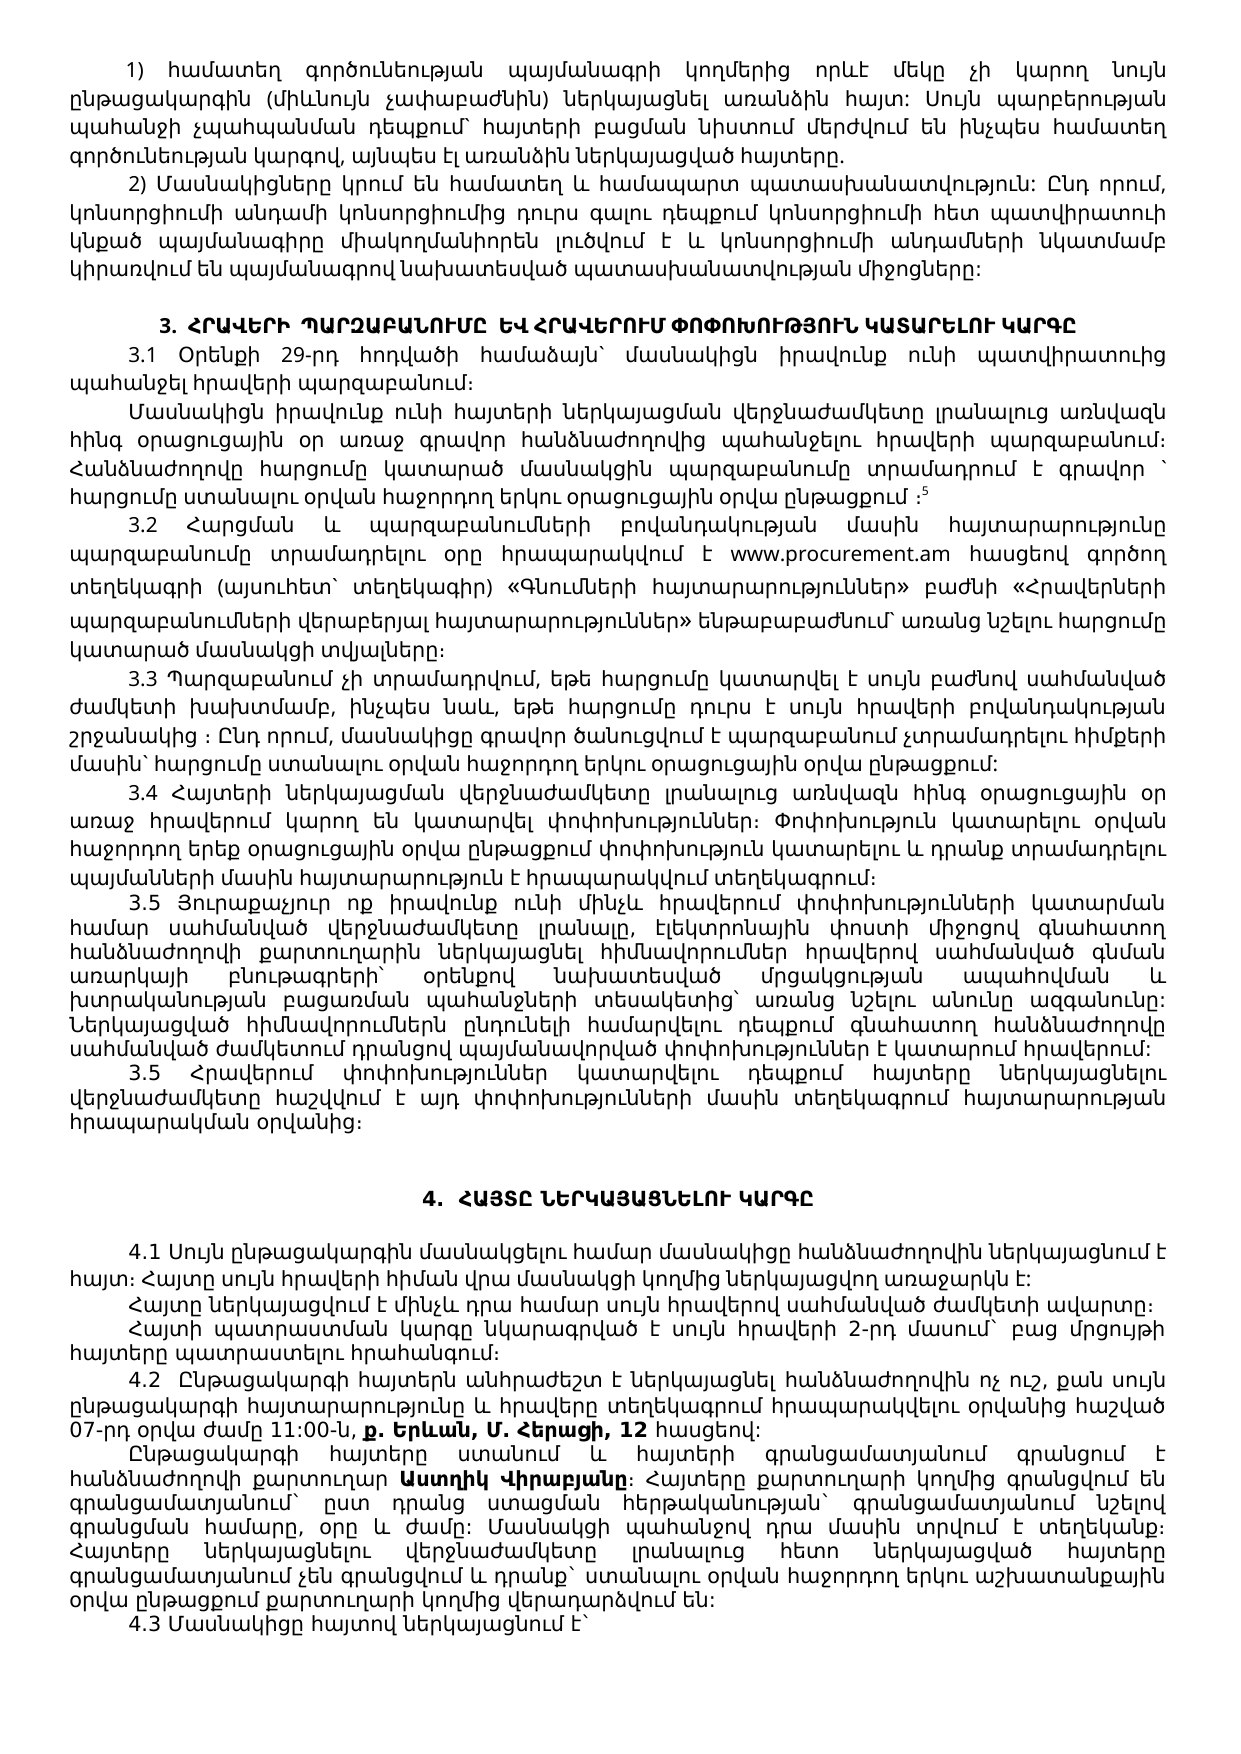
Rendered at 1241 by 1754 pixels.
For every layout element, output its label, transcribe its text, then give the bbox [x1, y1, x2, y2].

text 3. ՀՐԱՎԵՐԻ ՊԱՐԶԱԲԱՆՈՒՄԸ ԵՎ ՀՐԱՎԵՐՈՒՄ ՓՈՓՈԽՈՒԹՅՈՒՆ ԿԱՏԱՐԵԼՈՒ ԿԱՐԳԸ [69, 311, 1167, 340]
text Ընթացակարգի հայտերը ստանում և հայտերի գրանցամատյանում գրանցում է հանձնաժողովի քարտուղար Աստղիկ Վիրաբյանը։ Հայտերը քարտուղարի կողմից գրանցվում են գրանցամատյանում` ըստ դրանց ստացման հերթականության` գրանցամատյանում նշելով գրանցման համարը, օրը և ժամը: Մասնակցի պահանջով դրա մասին տրվում է տեղեկանք։ Հայտերը ներկայացնելու վերջնաժամկետը լրանալուց հետո ներկայացված հայտերը գրանցամատյանում չեն գրանցվում և դրանք` ստանալու օրվան հաջորդող երկու աշխատանքային օրվա ընթացքում քարտուղարի կողմից վերադարձվում են: [69, 1442, 1167, 1612]
text 2) Մասնակիցները կրում են համատեղ և համապարտ պատասխանատվություն: Ընդ որում, կոնսորցիումի անդամի կոնսորցիումից դուրս գալու դեպքում կոնսորցիումի հետ պատվիրատուի կնքած պայմանագիրը միակողմանիորեն լուծվում է և կոնսորցիումի անդամների նկատմամբ կիրառվում են պայմանագրով նախատեսված պատասխանատվության միջոցները: [69, 169, 1167, 283]
text 3.1 Օրենքի 29-րդ հոդվածի համաձայն` մասնակիցն իրավունք ունի պատվիրատուից պահանջել հրավերի պարզաբանում։ [69, 340, 1167, 397]
text 3.5 Հրավերում փոփոխություններ կատարվելու դեպքում հայտերը ներկայացնելու վերջնաժամկետը հաշվվում է այդ փոփոխությունների մասին տեղեկագրում հայտարարության հրապարակման օրվանից։ [69, 1061, 1167, 1134]
text 4.3 Մասնակիցը հայտով ներկայացնում է` [69, 1612, 1167, 1637]
text 3.4 Հայտերի ներկայացման վերջնաժամկետը լրանալուց առնվազն հինգ օրացուցային օր առաջ հրավերում կարող են կատարվել փոփոխություններ։ Փոփոխություն կատարելու օրվան հաջորդող երեք օրացուցային օրվա ընթացքում փոփոխություն կատարելու և դրանք տրամադրելու պայմանների մասին հայտարարություն է հրապարակվում տեղեկագրում։ [69, 778, 1167, 891]
text Հայտի պատրաստման կարգը նկարագրված է սույն հրավերի 2-րդ մասում` բաց մրցույթի հայտերը պատրաստելու հրահանգում։ [69, 1317, 1167, 1365]
text 4.2 Ընթացակարգի հայտերն անհրաժեշտ է ներկայացնել հանձնաժողովին ոչ ուշ, քան սույն ընթացակարգի հայտարարությունը և հրավերը տեղեկագրում հրապարակվելու օրվանից հաշված 07-րդ օրվա ժամը 11:00-ն, ք. Երևան, Մ. Հերացի, 12 հասցեով: [69, 1365, 1167, 1442]
text Հայտը ներկայացվում է մինչև դրա համար սույն հրավերով սահմանված ժամկետի ավարտը։ [69, 1293, 1167, 1317]
text 3.2 Հարցման և պարզաբանումների բովանդակության մասին հայտարարությունը պարզաբանումը տրամադրելու օրը հրապարակվում է www.procurement.am հասցեով գործող տեղեկագրի (այսուհետ` տեղեկագիր) «Գնումների հայտարարություններ» բաժնի «Հրավերների պարզաբանումների վերաբերյալ հայտարարություններ» ենթաբաբաժնում` առանց նշելու հարցումը կատարած մասնակցի տվյալները։ [69, 511, 1167, 664]
text Մասնակիցն իրավունք ունի հայտերի ներկայացման վերջնաժամկետը լրանալուց առնվազն հինգ օրացուցային օր առաջ գրավոր հանձնաժողովից պահանջելու հրավերի պարզաբանում։ Հանձնաժողովը հարցումը կատարած մասնակցին պարզաբանումը տրամադրում է գրավոր ` հարցումը ստանալու օրվան հաջորդող երկու օրացուցային օրվա ընթացքում5։5 [69, 397, 1167, 511]
text 4.1 Սույն ընթացակարգին մասնակցելու համար մասնակիցը հանձնաժողովին ներկայացնում է հայտ։ Հայտը սույն հրավերի հիման վրա մասնակցի կողմից ներկայացվող առաջարկն է: [69, 1240, 1167, 1293]
text 1) համատեղ գործունեության պայմանագրի կողմերից որևէ մեկը չի կարող նույն ընթացակարգին (միևնույն չափաբաժնին) ներկայացնել առանձին հայտ: Սույն պարբերության պահանջի չպահպանման դեպքում` հայտերի բացման նիստում մերժվում են ինչպես համատեղ գործունեության կարգով, այնպես էլ առանձին ներկայացված հայտերը. [69, 56, 1167, 169]
text 3.3 Պարզաբանում չի տրամադրվում, եթե հարցումը կատարվել է սույն բաժնով սահմանված ժամկետի խախտմամբ, ինչպես նաև, եթե հարցումը դուրս է սույն հրավերի բովանդակության շրջանակից ։ Ընդ որում, մասնակիցը գրավոր ծանուցվում է պարզաբանում չտրամադրելու հիմքերի մասին` հարցումը ստանալու օրվան հաջորդող երկու օրացուցային օրվա ընթացքում: [69, 664, 1167, 778]
text 4. ՀԱՅՏԸ ՆԵՐԿԱՅԱՑՆԵԼՈՒ ԿԱՐԳԸ [69, 1187, 1167, 1211]
text 3.5 Յուրաքաչյուր ոք իրավունք ունի մինչև հրավերում փոփոխությունների կատարման համար սահմանված վերջնաժամկետը լրանալը, էլեկտրոնային փոստի միջոցով գնահատող հանձնաժողովի քարտուղարին ներկայացնել հիմնավորումներ հրավերով սահմանված գնման առարկայի բնութագրերի՝ օրենքով նախատեսված մրցակցության ապահովման և խտրականության բացառման պահանջների տեսակետից՝ առանց նշելու անունը ազգանունը: Ներկայացված հիմնավորումներն ընդունելի համարվելու դեպքում գնահատող հանձնաժողովը սահմանված ժամկետում դրանցով պայմանավորված փոփոխություններ է կատարում հրավերում: [69, 891, 1167, 1061]
